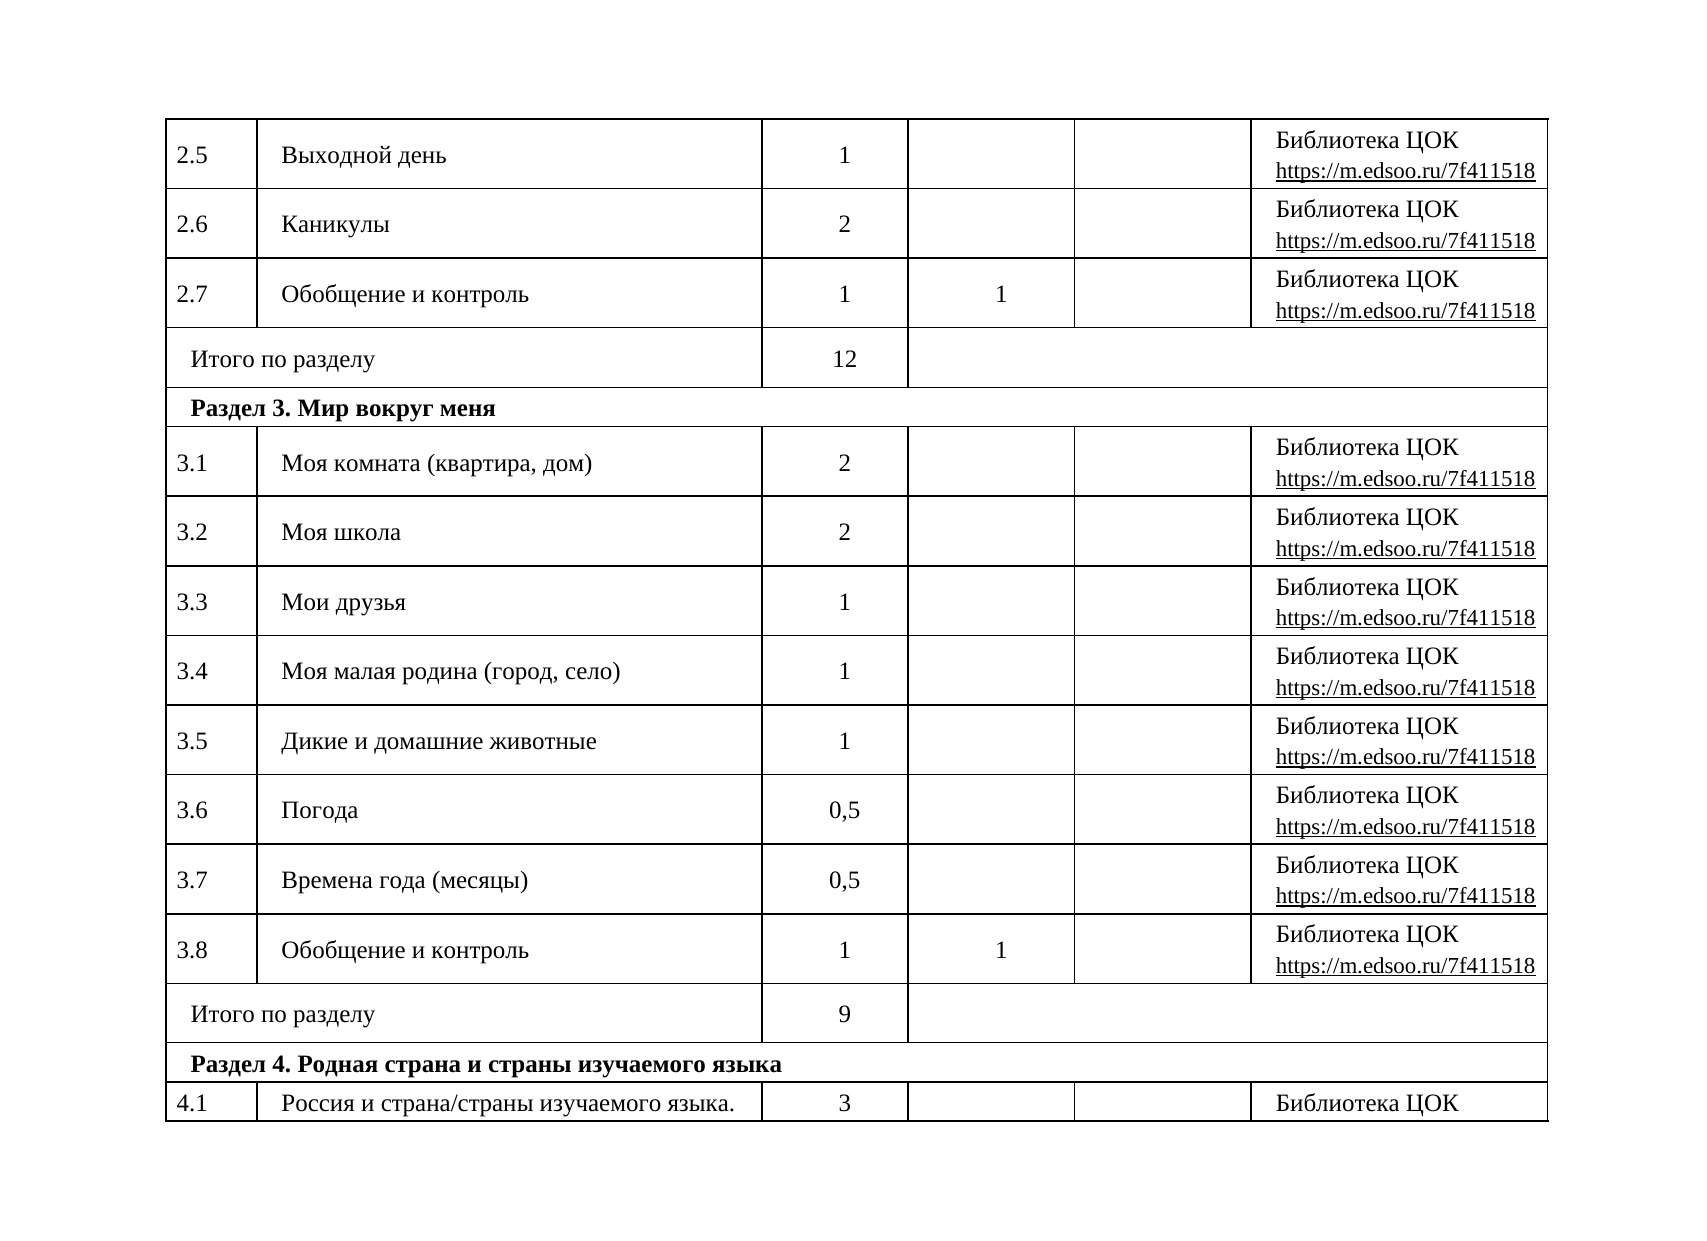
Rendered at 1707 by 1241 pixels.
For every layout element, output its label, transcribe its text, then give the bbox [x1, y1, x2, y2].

table_cell 2 [763, 189, 907, 257]
table_cell 1 [763, 706, 907, 774]
table_cell 3.2 [167, 497, 256, 565]
table_cell Раздел 4. Родная страна и страны изучаемого языка [167, 1043, 1547, 1081]
table_cell Библиотека ЦОК https://m.edsoo.ru/7f411518 [1252, 775, 1547, 843]
table_cell [1075, 1083, 1250, 1120]
table_cell Дикие и домашние животные [258, 706, 761, 774]
table_cell 3.7 [167, 845, 256, 913]
table_cell [909, 845, 1074, 913]
table_cell [1075, 259, 1250, 327]
table_cell Моя комната (квартира, дом) [258, 427, 761, 495]
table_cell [1252, 189, 1547, 257]
table_cell [909, 1083, 1074, 1120]
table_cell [1252, 120, 1547, 188]
table_cell 0,5 [763, 775, 907, 843]
table_cell 1 [763, 120, 907, 188]
table_cell Обобщение и контроль [258, 259, 761, 327]
table_cell Обобщение и контроль [258, 915, 761, 982]
table_cell [1075, 567, 1250, 634]
table_cell [1075, 497, 1250, 565]
table_cell [1075, 636, 1250, 704]
table_cell Моя малая родина (город, село) [258, 636, 761, 704]
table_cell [1252, 1083, 1547, 1120]
table_cell [909, 497, 1074, 565]
table_cell 2 [763, 427, 907, 495]
table_cell [909, 120, 1074, 188]
table_cell 2.7 [167, 259, 256, 327]
table_cell Выходной день [258, 120, 761, 188]
table_cell Библиотека ЦОК https://m.edsoo.ru/7f411518 [1252, 567, 1547, 634]
table_cell Библиотека ЦОК https://m.edsoo.ru/7f411518 [1252, 427, 1547, 495]
table_cell 3.6 [167, 775, 256, 843]
table_cell [1075, 120, 1250, 188]
table_cell Времена года (месяцы) [258, 845, 761, 913]
table_cell [1075, 706, 1250, 774]
table_cell 0,5 [763, 845, 907, 913]
table_cell 2.6 [167, 189, 256, 257]
table_cell 1 [763, 259, 907, 327]
table_cell Библиотека ЦОК https://m.edsoo.ru/7f411518 [1252, 915, 1547, 982]
table_cell 3 [763, 1083, 907, 1120]
table_cell Моя школа [258, 497, 761, 565]
table_cell [1075, 845, 1250, 913]
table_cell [258, 1083, 761, 1120]
table_cell Библиотека ЦОК https://m.edsoo.ru/7f411518 [1252, 497, 1547, 565]
table_cell 1 [763, 636, 907, 704]
table_cell [909, 328, 1547, 386]
table_cell [909, 706, 1074, 774]
table_cell [909, 189, 1074, 257]
table_cell [909, 984, 1547, 1042]
table_cell Раздел 3. Мир вокруг меня [167, 388, 1547, 426]
table_cell Итого по разделу [167, 328, 761, 386]
table_cell [1075, 189, 1250, 257]
table_cell Погода [258, 775, 761, 843]
table_cell Библиотека ЦОК https://m.edsoo.ru/7f411518 [1252, 845, 1547, 913]
table_cell [909, 567, 1074, 634]
table_cell Библиотека ЦОК https://m.edsoo.ru/7f411518 [1252, 636, 1547, 704]
table_cell 1 [909, 259, 1074, 327]
table_cell 1 [763, 915, 907, 982]
table_cell [1075, 775, 1250, 843]
table_cell [1075, 427, 1250, 495]
table_cell 9 [763, 984, 907, 1042]
table_cell 2.5 [167, 120, 256, 188]
table_cell [909, 775, 1074, 843]
table_cell 3.4 [167, 636, 256, 704]
table_cell 3.5 [167, 706, 256, 774]
table_cell Каникулы [258, 189, 761, 257]
table_cell 4.1 [167, 1083, 256, 1120]
table_cell 12 [763, 328, 907, 386]
table_cell [909, 636, 1074, 704]
table_cell [909, 427, 1074, 495]
table_cell 2 [763, 497, 907, 565]
table_cell 3.3 [167, 567, 256, 634]
table_cell 3.1 [167, 427, 256, 495]
table_cell Библиотека ЦОК https://m.edsoo.ru/7f411518 [1252, 706, 1547, 774]
table_cell 1 [909, 915, 1074, 982]
table_cell 3.8 [167, 915, 256, 982]
table_cell 1 [763, 567, 907, 634]
table_cell Итого по разделу [167, 984, 761, 1042]
table_cell Мои друзья [258, 567, 761, 634]
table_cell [1252, 259, 1547, 327]
table_cell [1075, 915, 1250, 982]
